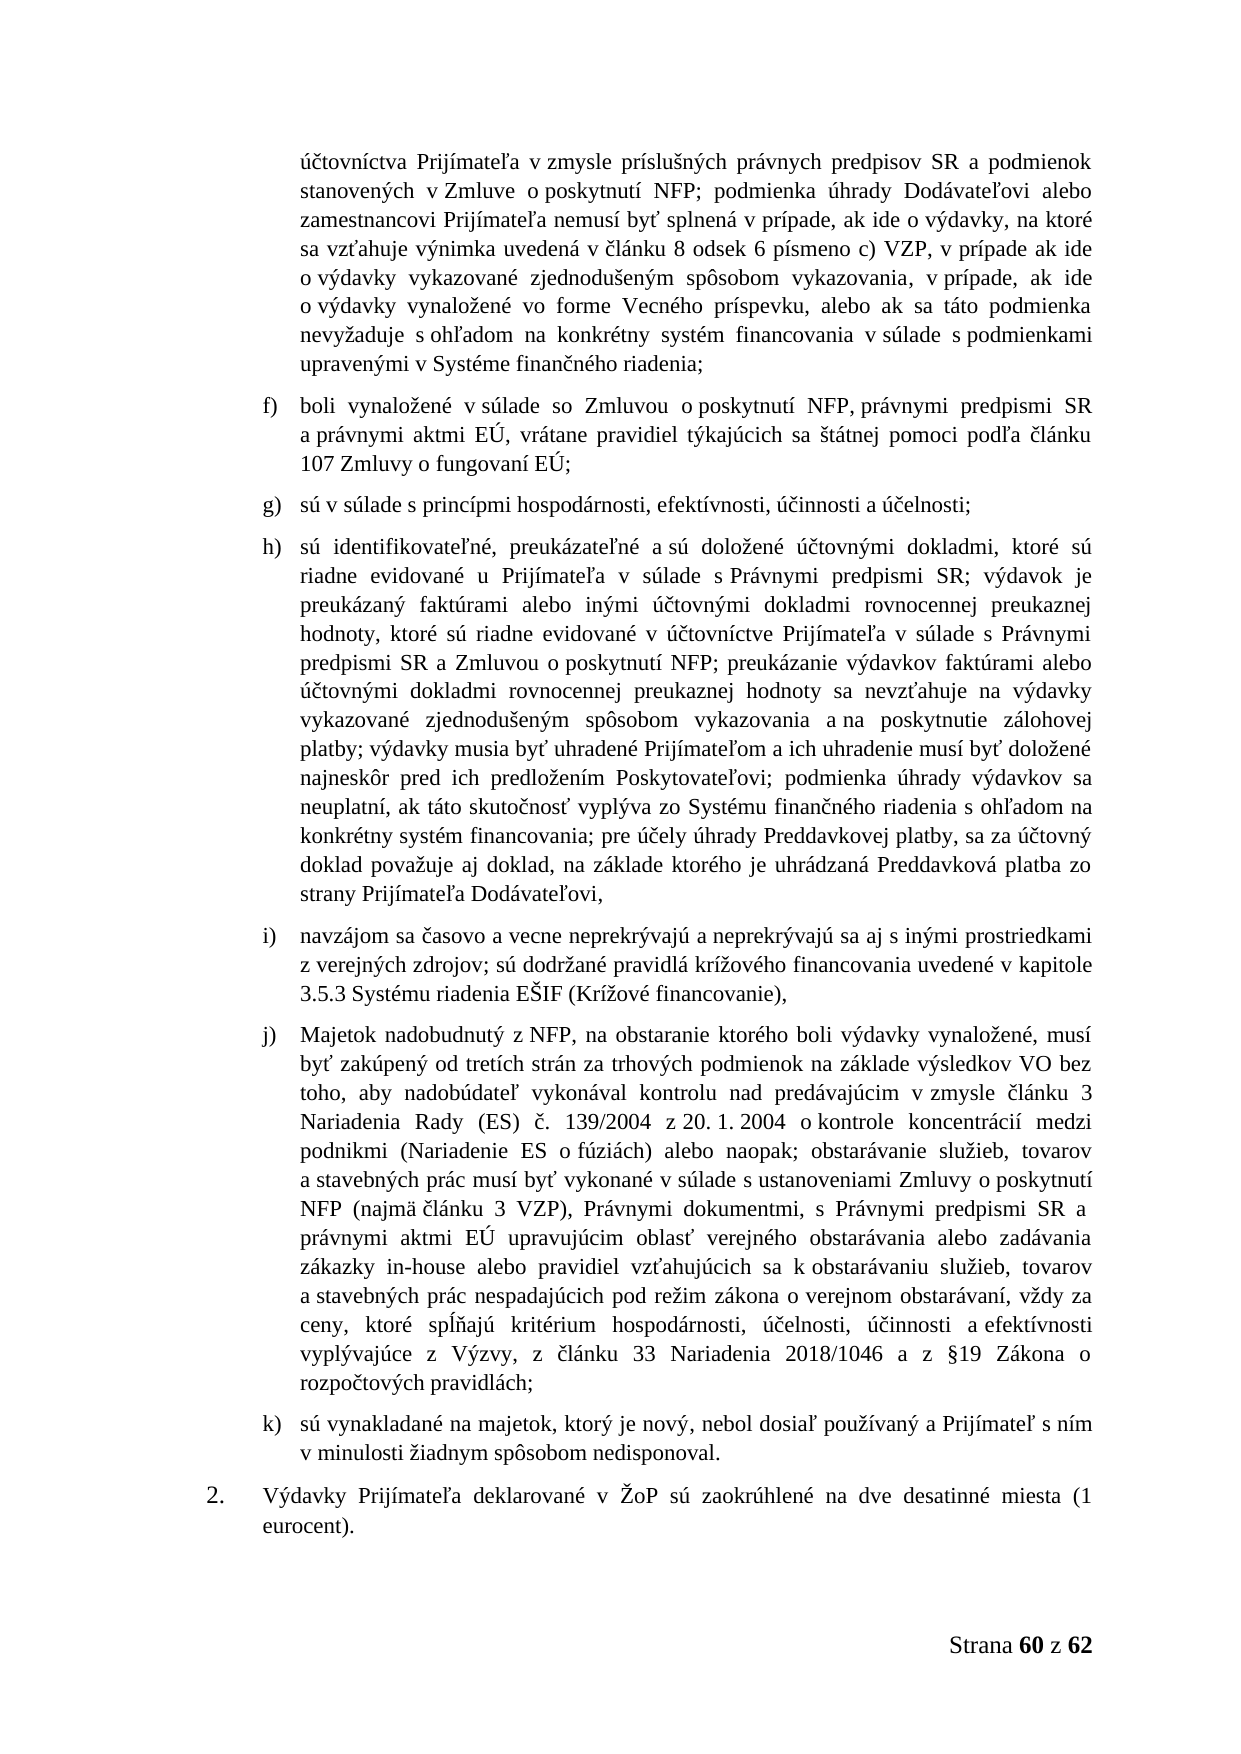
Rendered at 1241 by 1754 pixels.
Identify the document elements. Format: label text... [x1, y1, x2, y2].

list Výdavky Prijímateľa deklarované v ŽoP sú zaokrúhlené na dve desatinné miesta (1 eurocent). [206, 1480, 1092, 1538]
list sú vynakladané na majetok, ktorý je nový, nebol dosiaľ používaný a Prijímateľ s ním v minulosti žiadnym spôsobom nedisponoval. [262, 1410, 1092, 1465]
list navzájom sa časovo a vecne neprekrývajú a neprekrývajú sa aj s inými prostriedkami z verejných zdrojov; sú dodržané pravidlá krížového financovania uvedené v kapitole 3.5.3 Systému riadenia EŠIF (Krížové financovanie), [262, 922, 1092, 1006]
list Majetok nadobudnutý z NFP, na obstaranie ktorého boli výdavky vynaložené, musí byť zakúpený od tretích strán za trhových podmienok na základe výsledkov VO bez toho, aby nadobúdateľ vykonával kontrolu nad predávajúcim v zmysle článku 3 Nariadenia Rady (ES) č. 139/2004 z 20. 1. 2004 o kontrole koncentrácií medzi podnikmi (Nariadenie ES o fúziách) alebo naopak; obstarávanie služieb, tovarov a stavebných prác musí byť vykonané v súlade s ustanoveniami Zmluvy o poskytnutí NFP (najmä článku 3 VZP), Právnymi dokumentmi, s Právnymi predpismi SR a právnymi aktmi EÚ upravujúcim oblasť verejného obstarávania alebo zadávania zákazky in-house alebo pravidiel vzťahujúcich sa k obstarávaniu služieb, tovarov a stavebných prác nespadajúcich pod režim zákona o verejnom obstarávaní, vždy za ceny, ktoré spĺňajú kritérium hospodárnosti, účelnosti, účinnosti a efektívnosti vyplývajúce z Výzvy, z článku 33 Nariadenia 2018/1046 a z §19 Zákona o rozpočtových pravidlách; [262, 1021, 1092, 1395]
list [262, 148, 1092, 377]
list boli vynaložené v súlade so Zmluvou o poskytnutí NFP, právnymi predpismi SR a právnymi aktmi EÚ, vrátane pravidiel týkajúcich sa štátnej pomoci podľa článku 107 Zmluvy o fungovaní EÚ; [262, 392, 1092, 476]
list sú identifikovateľné, preukázateľné a sú doložené účtovnými dokladmi, ktoré sú riadne evidované u Prijímateľa v súlade s Právnymi predpismi SR; výdavok je preukázaný faktúrami alebo inými účtovnými dokladmi rovnocennej preukaznej hodnoty, ktoré sú riadne evidované v účtovníctve Prijímateľa v súlade s Právnymi predpismi SR a Zmluvou o poskytnutí NFP; preukázanie výdavkov faktúrami alebo účtovnými dokladmi rovnocennej preukaznej hodnoty sa nevzťahuje na výdavky vykazované zjednodušeným spôsobom vykazovania a na poskytnutie zálohovej platby; výdavky musia byť uhradené Prijímateľom a ich uhradenie musí byť doložené najneskôr pred ich predložením Poskytovateľovi; podmienka úhrady výdavkov sa neuplatní, ak táto skutočnosť vyplýva zo Systému finančného riadenia s ohľadom na konkrétny systém financovania; pre účely úhrady Preddavkovej platby, sa za účtovný doklad považuje aj doklad, na základe ktorého je uhrádzaná Preddavková platba zo strany Prijímateľa Dodávateľovi, [262, 533, 1092, 907]
list sú v súlade s princípmi hospodárnosti, efektívnosti, účinnosti a účelnosti; [262, 491, 1092, 518]
